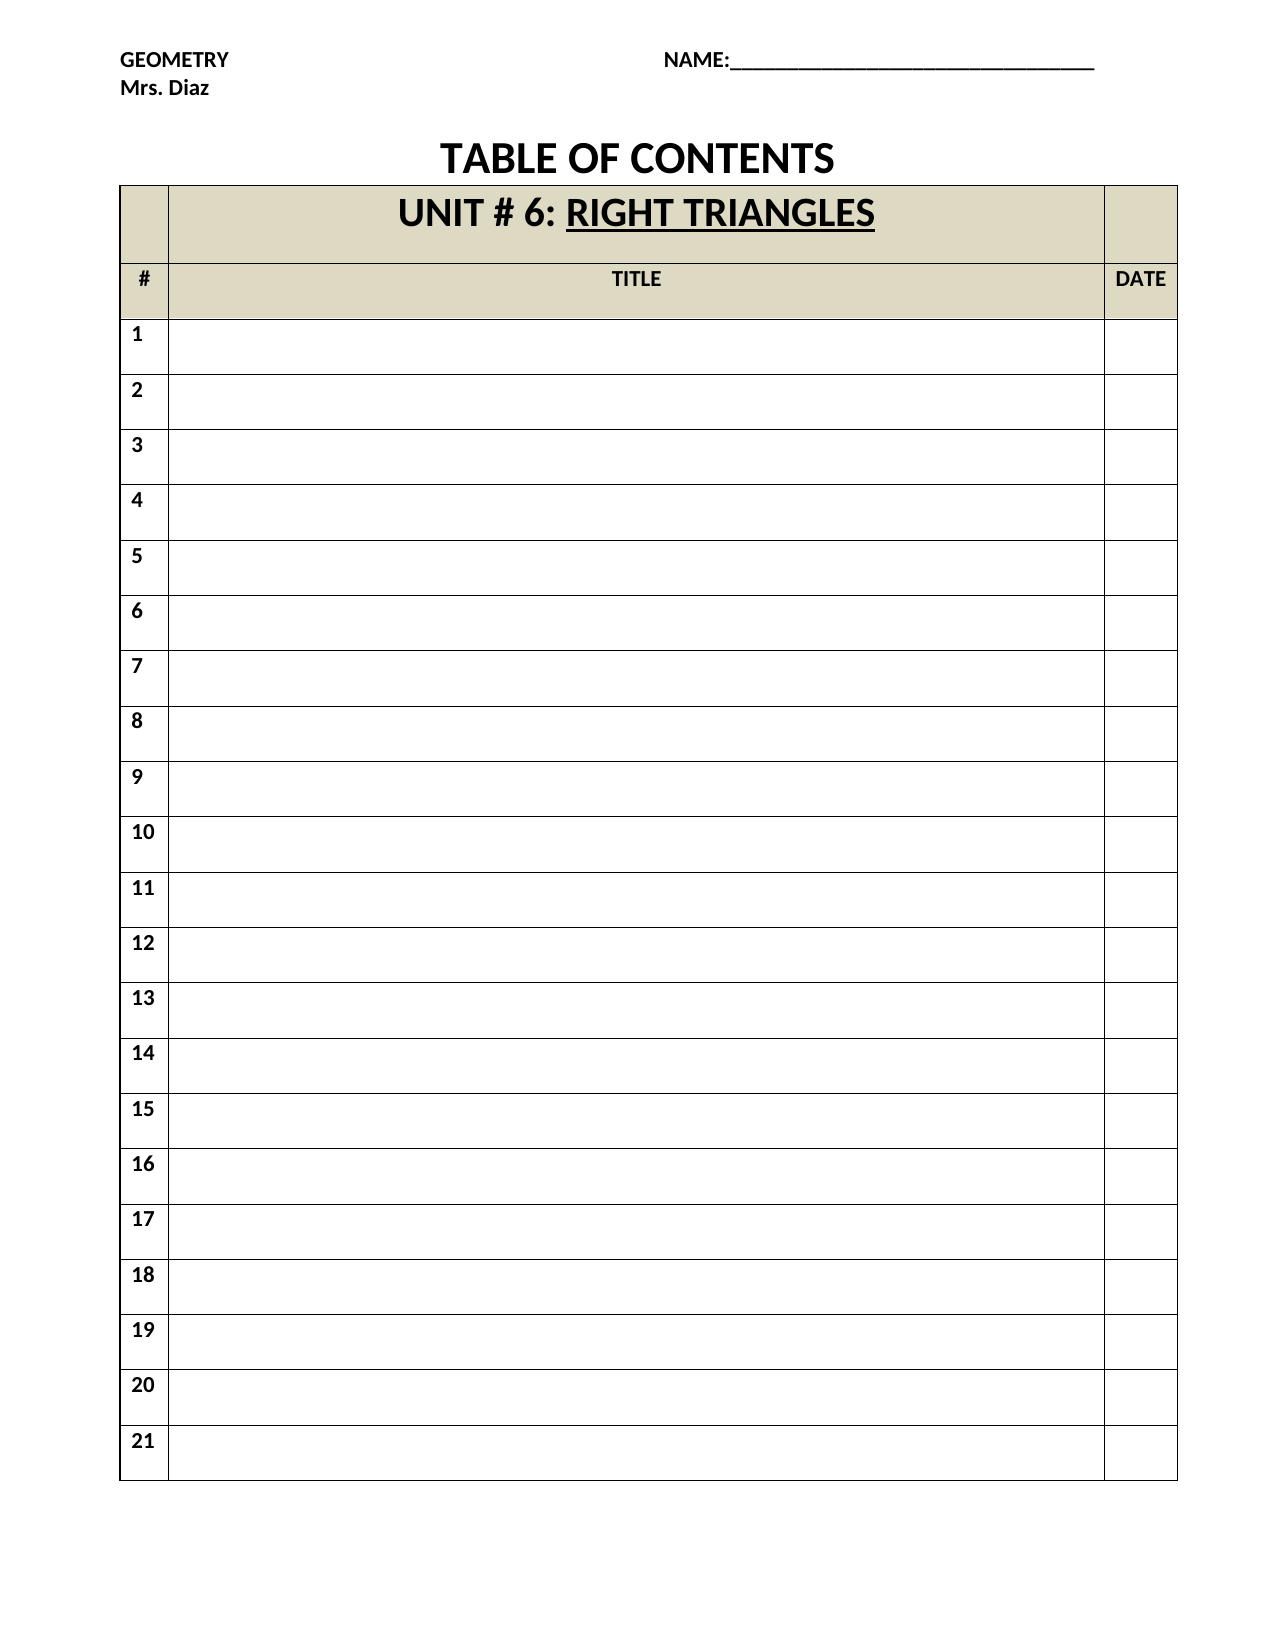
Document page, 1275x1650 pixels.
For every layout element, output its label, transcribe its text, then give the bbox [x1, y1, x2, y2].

table_cell 19 [121, 1315, 168, 1369]
table_cell [169, 1370, 1104, 1425]
table_cell [169, 320, 1104, 374]
table_cell [169, 707, 1104, 761]
table_header UNIT # 6: RIGHT TRIANGLES [169, 186, 1104, 263]
table_cell DATE [1105, 264, 1177, 318]
table_cell [1105, 541, 1177, 595]
table_cell [169, 1205, 1104, 1259]
table_cell [169, 762, 1104, 816]
table_cell [1105, 1315, 1177, 1369]
table_cell [169, 430, 1104, 484]
table_cell [1105, 320, 1177, 374]
table_cell 7 [121, 651, 168, 706]
table_cell [1105, 983, 1177, 1037]
table_cell [169, 596, 1104, 650]
table_cell 21 [121, 1426, 168, 1480]
table_cell 14 [121, 1039, 168, 1093]
table_cell 10 [121, 817, 168, 872]
table_cell [169, 817, 1104, 872]
table_cell [169, 1426, 1104, 1480]
table_cell [1105, 873, 1177, 927]
table_cell [169, 1094, 1104, 1148]
table_cell 16 [121, 1149, 168, 1203]
table_cell [1105, 817, 1177, 872]
text TABLE OF CONTENTS [120, 129, 1155, 185]
table_cell [1105, 928, 1177, 982]
table_cell [169, 541, 1104, 595]
table_cell [1105, 707, 1177, 761]
table_cell 17 [121, 1205, 168, 1259]
table_cell [1105, 596, 1177, 650]
table_cell 11 [121, 873, 168, 927]
table_cell [169, 1260, 1104, 1314]
table_cell 4 [121, 485, 168, 540]
table_cell [1105, 651, 1177, 706]
table_cell 20 [121, 1370, 168, 1425]
table_cell [169, 1039, 1104, 1093]
table_cell 6 [121, 596, 168, 650]
table_cell [1105, 1426, 1177, 1480]
table_cell [1105, 1094, 1177, 1148]
table_cell [1105, 762, 1177, 816]
table_cell 13 [121, 983, 168, 1037]
table_cell [1105, 485, 1177, 540]
table_cell [1105, 1205, 1177, 1259]
table_cell 2 [121, 375, 168, 429]
table_cell [169, 485, 1104, 540]
table_cell TITLE [169, 264, 1104, 318]
table_cell [169, 651, 1104, 706]
table_cell 9 [121, 762, 168, 816]
table_cell 1 [121, 320, 168, 374]
table_cell [169, 1149, 1104, 1203]
table_cell [1105, 1370, 1177, 1425]
table_cell [1105, 1039, 1177, 1093]
table_cell 8 [121, 707, 168, 761]
table_cell 3 [121, 430, 168, 484]
table_cell 18 [121, 1260, 168, 1314]
table_cell 12 [121, 928, 168, 982]
table_cell [1105, 430, 1177, 484]
table_cell # [121, 264, 168, 318]
table_cell [1105, 375, 1177, 429]
table_cell [169, 1315, 1104, 1369]
table_cell [169, 873, 1104, 927]
table_cell [1105, 1149, 1177, 1203]
table_cell [169, 983, 1104, 1037]
table_cell [1105, 1260, 1177, 1314]
table_cell 5 [121, 541, 168, 595]
table_cell [169, 928, 1104, 982]
table_header [1105, 186, 1177, 263]
table_cell 15 [121, 1094, 168, 1148]
table_cell [169, 375, 1104, 429]
table_header [121, 186, 168, 263]
